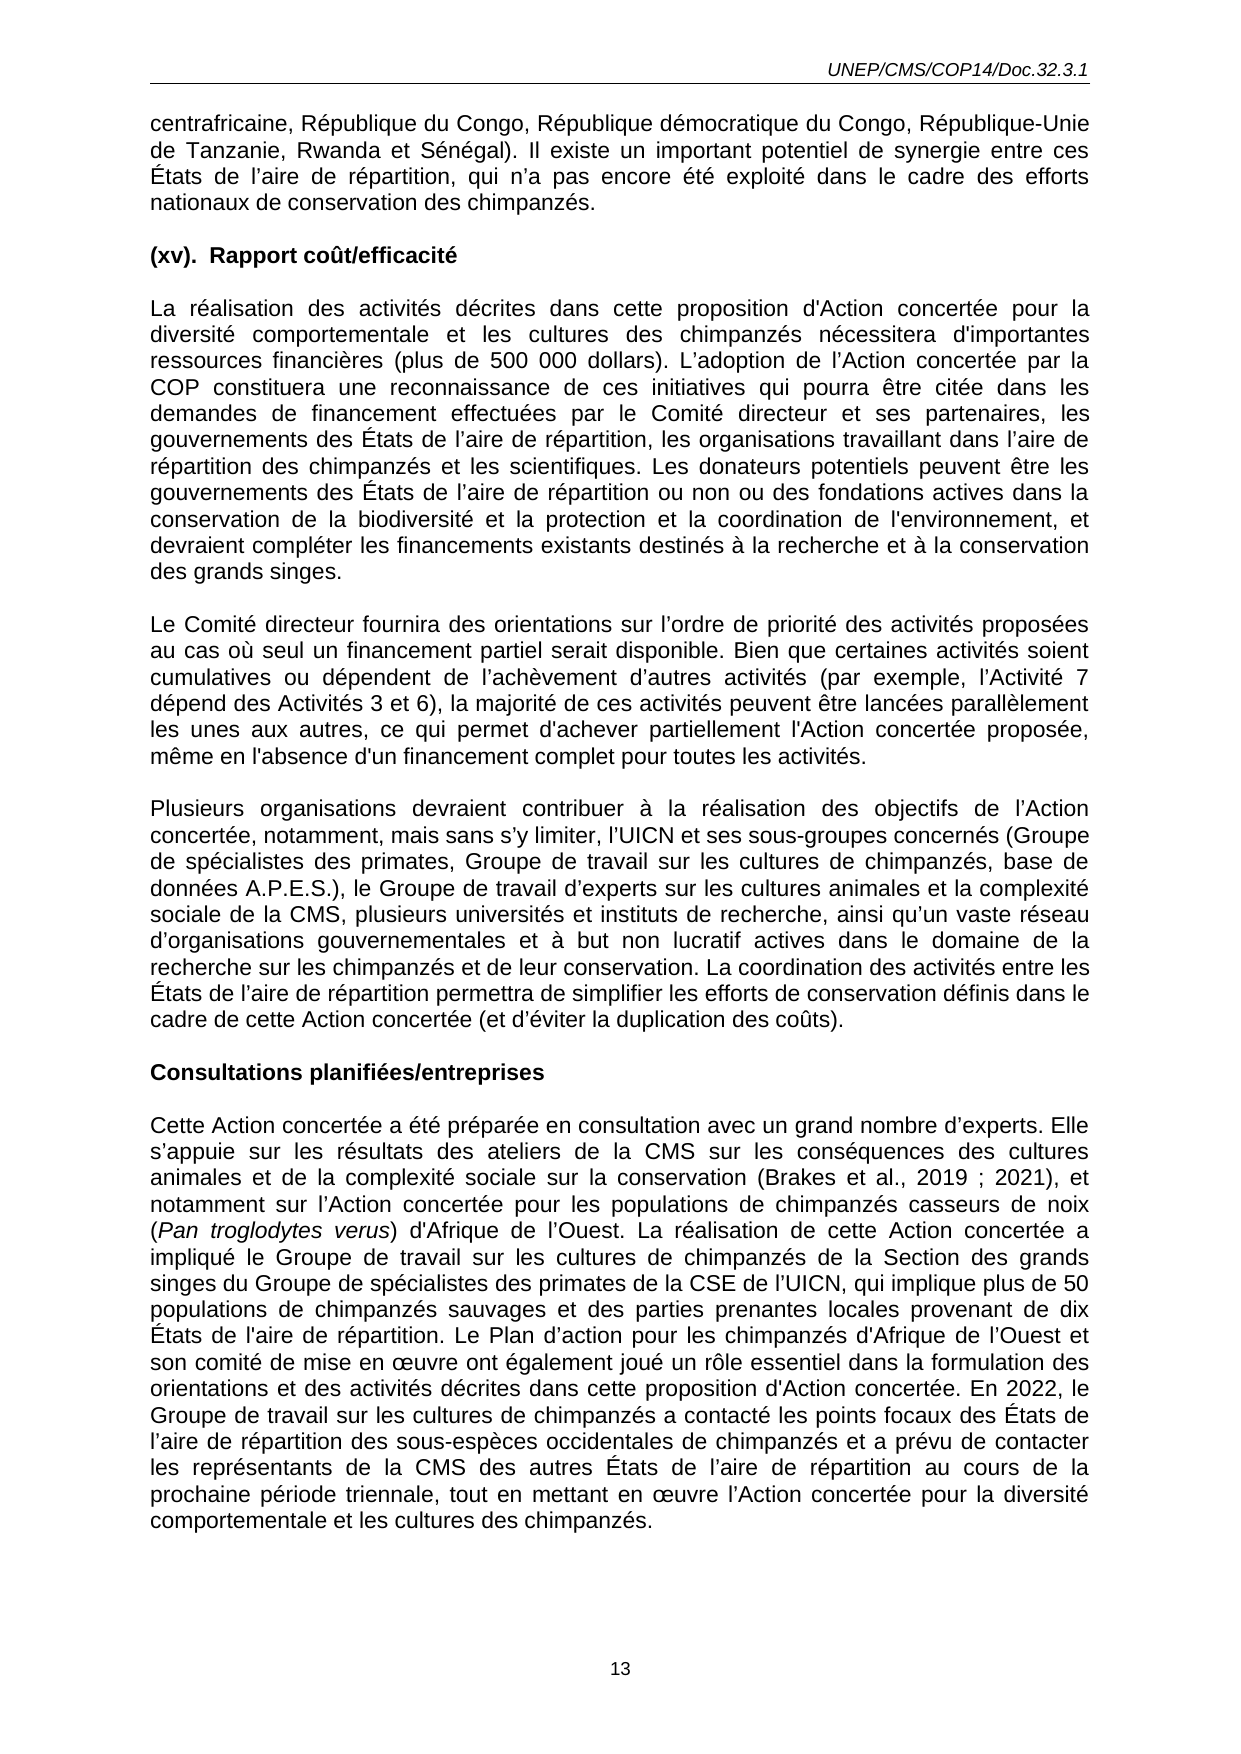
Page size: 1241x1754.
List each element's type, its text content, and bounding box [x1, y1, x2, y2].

text Cette Action concertée a été préparée en consultation avec un grand nombre d’experts. Elle s’appuie sur les résultats des ateliers de la CMS sur les conséquences des cultures animales et de la complexité sociale sur la conservation (Brakes et al., 2019 ; 2021), et notamment sur l’Action concertée pour les populations de chimpanzés casseurs de noix (Pan troglodytes verus) d'Afrique de l’Ouest. La réalisation de cette Action concertée a impliqué le Groupe de travail sur les cultures de chimpanzés de la Section des grands singes du Groupe de spécialistes des primates de la CSE de l’UICN, qui implique plus de 50 populations de chimpanzés sauvages et des parties prenantes locales provenant de dix États de l'aire de répartition. Le Plan d’action pour les chimpanzés d'Afrique de l’Ouest et son comité de mise en œuvre ont également joué un rôle essentiel dans la formulation des orientations et des activités décrites dans cette proposition d'Action concertée. En 2022, le Groupe de travail sur les cultures de chimpanzés a contacté les points focaux des États de l’aire de répartition des sous-espèces occidentales de chimpanzés et a prévu de contacter les représentants de la CMS des autres États de l’aire de répartition au cours de la prochaine période triennale, tout en mettant en œuvre l’Action concertée pour la diversité comportementale et les cultures des chimpanzés. [150, 1112, 1090, 1533]
text Le Comité directeur fournira des orientations sur l’ordre de priorité des activités proposées au cas où seul un financement partiel serait disponible. Bien que certaines activités soient cumulatives ou dépendent de l’achèvement d’autres activités (par exemple, l’Activité 7 dépend des Activités 3 et 6), la majorité de ces activités peuvent être lancées parallèlement les unes aux autres, ce qui permet d'achever partiellement l'Action concertée proposée, même en l'absence d'un financement complet pour toutes les activités. [150, 611, 1090, 769]
text La réalisation des activités décrites dans cette proposition d'Action concertée pour la diversité comportementale et les cultures des chimpanzés nécessitera d'importantes ressources financières (plus de 500 000 dollars). L’adoption de l’Action concertée par la COP constituera une reconnaissance de ces initiatives qui pourra être citée dans les demandes de financement effectuées par le Comité directeur et ses partenaires, les gouvernements des États de l’aire de répartition, les organisations travaillant dans l’aire de répartition des chimpanzés et les scientifiques. Les donateurs potentiels peuvent être les gouvernements des États de l’aire de répartition ou non ou des fondations actives dans la conservation de la biodiversité et la protection et la coordination de l'environnement, et devraient compléter les financements existants destinés à la recherche et à la conservation des grands singes. [150, 295, 1090, 584]
text Consultations planifiées/entreprises [150, 1059, 1090, 1085]
text Plusieurs organisations devraient contribuer à la réalisation des objectifs de l’Action concertée, notamment, mais sans s’y limiter, l’UICN et ses sous-groupes concernés (Groupe de spécialistes des primates, Groupe de travail sur les cultures de chimpanzés, base de données A.P.E.S.), le Groupe de travail d’experts sur les cultures animales et la complexité sociale de la CMS, plusieurs universités et instituts de recherche, ainsi qu’un vaste réseau d’organisations gouvernementales et à but non lucratif actives dans le domaine de la recherche sur les chimpanzés et de leur conservation. La coordination des activités entre les États de l’aire de répartition permettra de simplifier les efforts de conservation définis dans le cadre de cette Action concertée (et d’éviter la duplication des coûts). [150, 795, 1090, 1033]
text (xv). Rapport coût/efficacité [150, 242, 1090, 268]
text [150, 110, 1090, 216]
